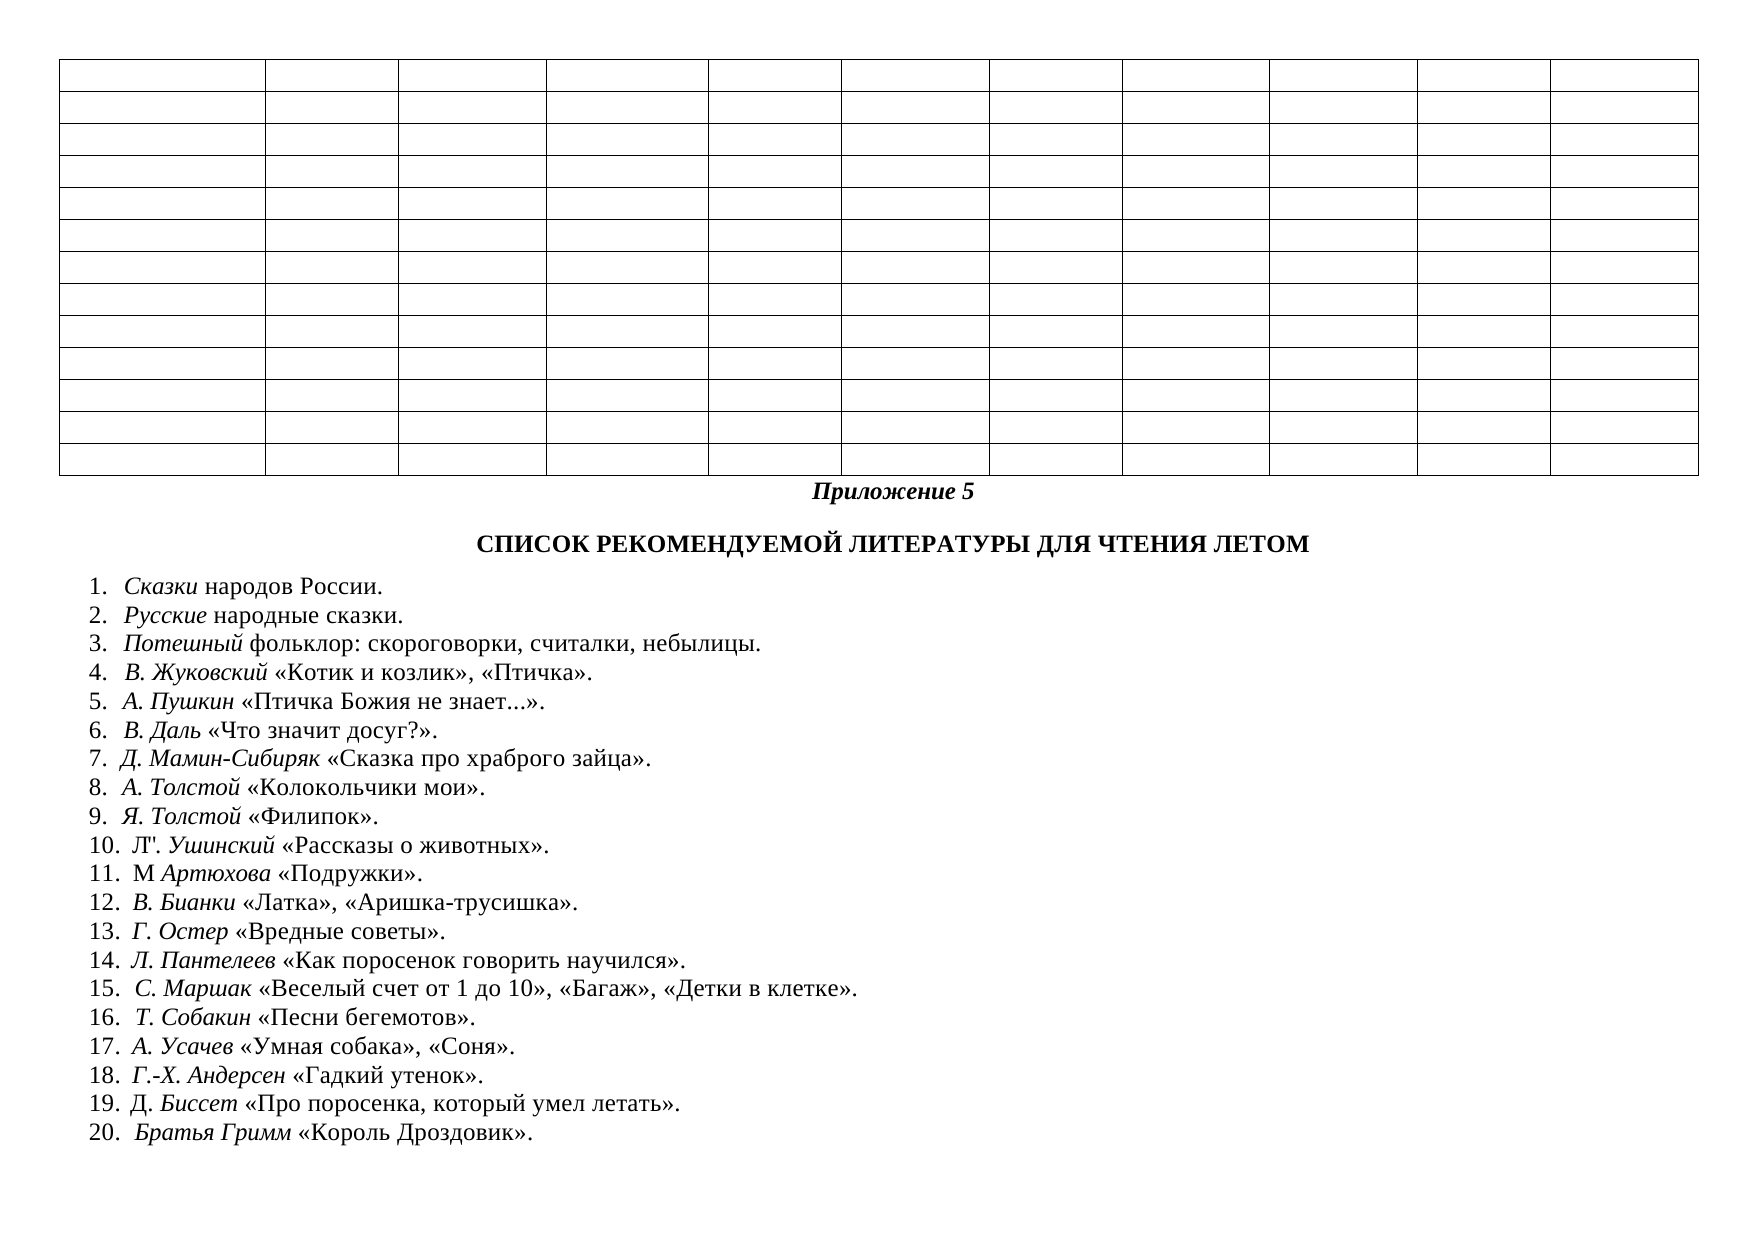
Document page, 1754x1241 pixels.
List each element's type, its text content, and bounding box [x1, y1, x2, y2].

table_cell [1418, 444, 1550, 475]
list Г.-Х. Андерсен «Гадкий утенок». [89, 1060, 1668, 1088]
table_cell [1270, 92, 1417, 123]
table_cell [842, 380, 989, 411]
list М Артюхова «Подружки». [89, 858, 1668, 887]
table_cell [1551, 380, 1698, 411]
table_cell [399, 60, 546, 91]
table_cell [990, 188, 1122, 219]
list Д. Мамин-Сибиряк «Сказка про храброго зайца». [89, 743, 1668, 772]
table_cell [60, 156, 265, 187]
table_cell [709, 156, 841, 187]
table_cell [1270, 316, 1417, 347]
table_cell [1270, 188, 1417, 219]
table_cell [399, 412, 546, 443]
list А. Усачев «Умная собака», «Соня». [89, 1031, 1668, 1060]
table_cell [60, 92, 265, 123]
list Я. Толстой «Филипок». [89, 801, 1668, 830]
table_cell [990, 380, 1122, 411]
table_cell [1418, 188, 1550, 219]
table_cell [990, 124, 1122, 155]
table_cell [1123, 124, 1269, 155]
table_cell [60, 188, 265, 219]
table_cell [1418, 316, 1550, 347]
table_cell [266, 220, 398, 251]
table_cell [1551, 316, 1698, 347]
table_cell [990, 92, 1122, 123]
table_cell [990, 220, 1122, 251]
list Русские народные сказки. [89, 600, 1668, 628]
table_cell [266, 60, 398, 91]
table_cell [1418, 348, 1550, 379]
table_cell [990, 316, 1122, 347]
table_cell [990, 156, 1122, 187]
list А. Пушкин «Птичка Божия не знает...». [89, 686, 1668, 715]
table_cell [1418, 412, 1550, 443]
list Д. Биссет «Про поросенка, который умел летать». [89, 1088, 1668, 1117]
table_cell [842, 252, 989, 283]
table_cell [709, 444, 841, 475]
table_cell [1551, 252, 1698, 283]
table_cell [842, 124, 989, 155]
table_cell [990, 412, 1122, 443]
table_cell [1123, 444, 1269, 475]
table_cell [1123, 92, 1269, 123]
table_cell [1418, 124, 1550, 155]
list Сказки народов России. [89, 571, 1668, 600]
list В. Жуковский «Котик и козлик», «Птичка». [89, 657, 1668, 686]
table_cell [266, 316, 398, 347]
list Потешный фольклор: скороговорки, считалки, небылицы. [89, 628, 1668, 657]
table_cell [1551, 220, 1698, 251]
table_cell [1551, 92, 1698, 123]
list А. Толстой «Колокольчики мои». [89, 772, 1668, 801]
list В. Бианки «Латка», «Аришка-трусишка». [89, 887, 1668, 916]
table_cell [266, 124, 398, 155]
table_cell [1123, 348, 1269, 379]
table_cell [709, 252, 841, 283]
table_cell [1270, 380, 1417, 411]
table_cell [1270, 124, 1417, 155]
table_cell [1418, 380, 1550, 411]
table_cell [990, 60, 1122, 91]
table_cell [399, 124, 546, 155]
table_cell [990, 348, 1122, 379]
table_cell [1270, 444, 1417, 475]
table_cell [1270, 60, 1417, 91]
table_cell [399, 220, 546, 251]
table_cell [842, 284, 989, 315]
list В. Даль «Что значит досуг?». [89, 715, 1668, 743]
table_cell [709, 92, 841, 123]
table_cell [60, 284, 265, 315]
table_cell [399, 188, 546, 219]
table_cell [399, 252, 546, 283]
table_cell [1418, 60, 1550, 91]
table_cell [1123, 156, 1269, 187]
table_cell [60, 60, 265, 91]
table_cell [1418, 284, 1550, 315]
list Г. Остер «Вредные советы». [89, 916, 1668, 945]
table_cell [266, 348, 398, 379]
table_cell [60, 380, 265, 411]
table_cell [60, 124, 265, 155]
table_cell [60, 220, 265, 251]
table_cell [709, 380, 841, 411]
table_cell [842, 188, 989, 219]
table_cell [709, 316, 841, 347]
table_cell [547, 316, 708, 347]
table_cell [266, 412, 398, 443]
list Т. Собакин «Песни бегемотов». [89, 1002, 1668, 1031]
list Л. Пантелеев «Как поросенок говорить научился». [89, 945, 1668, 973]
table_cell [842, 444, 989, 475]
table_cell [1551, 412, 1698, 443]
table_cell [1551, 348, 1698, 379]
text Приложение 5 [89, 476, 1668, 504]
table_cell [266, 252, 398, 283]
table_cell [990, 284, 1122, 315]
list Братья Гримм «Король Дроздовик». [89, 1117, 1668, 1146]
table_cell [709, 124, 841, 155]
table_cell [1123, 316, 1269, 347]
table_cell [266, 284, 398, 315]
table_cell [1551, 60, 1698, 91]
table_cell [60, 252, 265, 283]
table_cell [547, 412, 708, 443]
table_cell [547, 348, 708, 379]
table_cell [1270, 284, 1417, 315]
table_cell [266, 188, 398, 219]
table_cell [1123, 220, 1269, 251]
table_cell [266, 156, 398, 187]
table_cell [399, 92, 546, 123]
table_cell [1418, 220, 1550, 251]
table_cell [60, 316, 265, 347]
table_cell [1123, 380, 1269, 411]
list С. Маршак «Веселый счет от 1 до 10», «Багаж», «Детки в клетке». [89, 973, 1668, 1002]
table_cell [1418, 156, 1550, 187]
text СПИСОК РЕКОМЕНДУЕМОЙ ЛИТЕРАТУРЫ ДЛЯ ЧТЕНИЯ ЛЕТОМ [89, 529, 1668, 558]
table_cell [842, 92, 989, 123]
table_cell [1123, 284, 1269, 315]
table_cell [709, 220, 841, 251]
table_cell [1123, 412, 1269, 443]
table_cell [709, 348, 841, 379]
list Л". Ушинский «Рассказы о животных». [89, 830, 1668, 858]
table_cell [547, 444, 708, 475]
table_cell [1551, 444, 1698, 475]
table_cell [842, 412, 989, 443]
table_cell [547, 284, 708, 315]
table_cell [709, 284, 841, 315]
table_cell [842, 348, 989, 379]
table_cell [266, 92, 398, 123]
table_cell [547, 188, 708, 219]
table_cell [842, 156, 989, 187]
table_cell [1123, 252, 1269, 283]
table_cell [1270, 156, 1417, 187]
table_cell [1418, 252, 1550, 283]
table_cell [399, 316, 546, 347]
table_cell [60, 444, 265, 475]
table_cell [547, 156, 708, 187]
table_cell [709, 188, 841, 219]
table_cell [399, 380, 546, 411]
table_cell [1551, 284, 1698, 315]
table_cell [709, 412, 841, 443]
table_cell [547, 92, 708, 123]
table_cell [399, 444, 546, 475]
table_cell [1551, 156, 1698, 187]
table_cell [842, 316, 989, 347]
table_cell [1270, 412, 1417, 443]
table_cell [266, 444, 398, 475]
table_cell [399, 156, 546, 187]
table_cell [1270, 252, 1417, 283]
table_cell [1551, 124, 1698, 155]
table_cell [1551, 188, 1698, 219]
table_cell [60, 412, 265, 443]
table_cell [990, 444, 1122, 475]
table_cell [1123, 188, 1269, 219]
table_cell [399, 348, 546, 379]
table_cell [842, 220, 989, 251]
table_cell [60, 348, 265, 379]
table_cell [1418, 92, 1550, 123]
table_cell [547, 60, 708, 91]
table_cell [1270, 348, 1417, 379]
table_cell [547, 380, 708, 411]
table_cell [399, 284, 546, 315]
table_cell [709, 60, 841, 91]
table_cell [1123, 60, 1269, 91]
table_cell [547, 220, 708, 251]
table_cell [547, 252, 708, 283]
table_cell [1270, 220, 1417, 251]
table_cell [266, 380, 398, 411]
table_cell [547, 124, 708, 155]
table_cell [990, 252, 1122, 283]
table_cell [842, 60, 989, 91]
